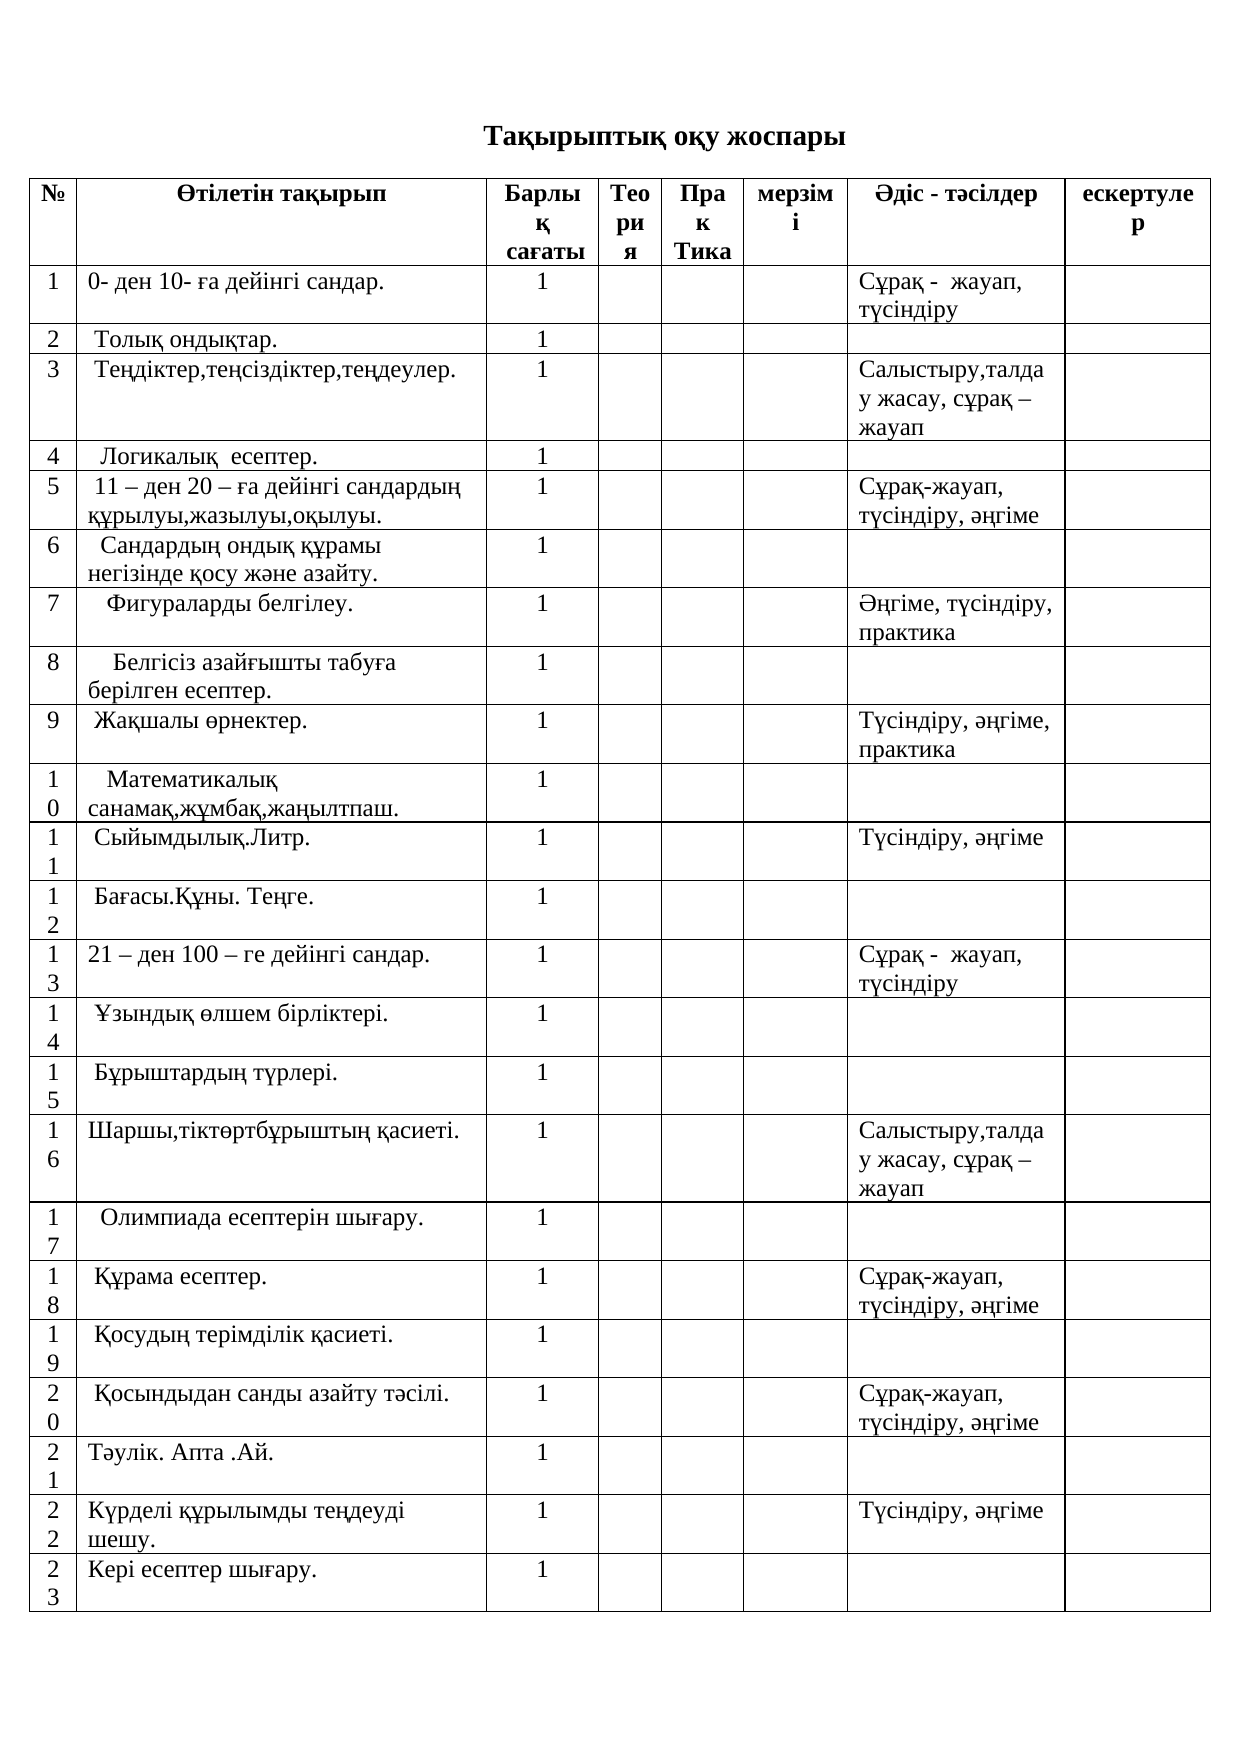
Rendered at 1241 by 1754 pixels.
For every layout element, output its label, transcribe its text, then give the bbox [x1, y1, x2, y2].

table_cell 18 [30, 1261, 76, 1318]
table_cell Қосудың терімділік қасиеті. [77, 1320, 486, 1377]
table_cell Сұрақ-жауап, түсіндіру, әңгіме [848, 1261, 1064, 1318]
table_cell Бағасы.Құны. Теңге. [77, 881, 486, 938]
table_cell [848, 324, 1064, 353]
table_cell 10 [30, 764, 76, 821]
table_cell [599, 441, 661, 470]
table_cell [599, 881, 661, 938]
table_cell Салыстыру,талдау жасау, сұрақ – жауап [848, 354, 1064, 440]
table_cell [744, 1437, 847, 1494]
table_cell [662, 647, 743, 704]
table_cell 20 [30, 1378, 76, 1436]
table_cell [599, 1057, 661, 1114]
table_cell [599, 324, 661, 353]
table_cell Теңдіктер,теңсіздіктер,теңдеулер. [77, 354, 486, 440]
table_cell [599, 1437, 661, 1494]
table_cell Құрама есептер. [77, 1261, 486, 1318]
table_cell [662, 266, 743, 323]
table_cell [848, 998, 1064, 1056]
table_cell [1066, 1261, 1210, 1318]
table_cell 1 [487, 940, 598, 997]
table_cell [848, 647, 1064, 704]
table_cell 21 [30, 1437, 76, 1494]
table_cell Күрделі құрылымды теңдеуді шешу. [77, 1495, 486, 1553]
table_cell [848, 764, 1064, 821]
table_cell Түсіндіру, әңгіме [848, 1495, 1064, 1553]
table_cell Түсіндіру, әңгіме, практика [848, 705, 1064, 763]
table_cell [1066, 266, 1210, 323]
table_cell [1066, 471, 1210, 529]
table_cell [1066, 354, 1210, 440]
table_cell [744, 471, 847, 529]
table_cell Толық ондықтар. [77, 324, 486, 353]
table_cell 22 [30, 1495, 76, 1553]
table_cell [744, 1057, 847, 1114]
table_cell 1 [487, 764, 598, 821]
table_cell 1 [487, 1495, 598, 1553]
table_cell [1066, 1320, 1210, 1377]
table_cell [662, 1261, 743, 1318]
table_cell [744, 588, 847, 646]
text Тақырыптық оқу жоспары [177, 118, 1152, 152]
table_cell 19 [30, 1320, 76, 1377]
table_cell [662, 998, 743, 1056]
table_cell [848, 530, 1064, 587]
table_cell Салыстыру,талдау жасау, сұрақ – жауап [848, 1115, 1064, 1201]
table_cell 1 [487, 881, 598, 938]
table_header Өтілетін тақырып [77, 179, 486, 265]
table_cell [599, 471, 661, 529]
table_cell 1 [487, 588, 598, 646]
table_cell 1 [487, 823, 598, 880]
table_cell 21 – ден 100 – ге дейінгі сандар. [77, 940, 486, 997]
table_cell [744, 998, 847, 1056]
table_cell [1066, 1554, 1210, 1611]
table_cell 1 [487, 324, 598, 353]
table_cell [599, 1203, 661, 1260]
table_cell 3 [30, 354, 76, 440]
table_cell [599, 764, 661, 821]
table_cell [1066, 940, 1210, 997]
table_cell [599, 1320, 661, 1377]
table_cell [744, 1261, 847, 1318]
table_cell [1066, 1203, 1210, 1260]
table_cell 2 [30, 324, 76, 353]
table_header ескертулер [1066, 179, 1210, 265]
table_cell 0- ден 10- ға дейінгі сандар. [77, 266, 486, 323]
table_cell 14 [30, 998, 76, 1056]
table_cell [744, 1320, 847, 1377]
table_cell 5 [30, 471, 76, 529]
table_cell [662, 1203, 743, 1260]
table_cell 1 [487, 354, 598, 440]
table_cell 1 [487, 998, 598, 1056]
table_cell [744, 705, 847, 763]
table_cell [744, 1378, 847, 1436]
table_cell [848, 1203, 1064, 1260]
table_cell [848, 1057, 1064, 1114]
table_cell Сұрақ-жауап, түсіндіру, әңгіме [848, 1378, 1064, 1436]
table_cell [1066, 1057, 1210, 1114]
table_cell [599, 940, 661, 997]
table_cell [599, 705, 661, 763]
table_cell [662, 1554, 743, 1611]
table_cell [662, 471, 743, 529]
table_cell [848, 1437, 1064, 1494]
table_cell [1066, 441, 1210, 470]
table_cell [744, 1203, 847, 1260]
table_cell [744, 530, 847, 587]
table_cell [744, 764, 847, 821]
table_cell [599, 1495, 661, 1553]
table_cell [599, 530, 661, 587]
table_cell 1 [487, 1203, 598, 1260]
table_cell [1066, 998, 1210, 1056]
table_cell [848, 1554, 1064, 1611]
table_cell [662, 354, 743, 440]
table_cell 1 [30, 266, 76, 323]
table_cell [599, 823, 661, 880]
table_cell [662, 764, 743, 821]
table_cell [662, 823, 743, 880]
table_cell Математикалық санамақ,жұмбақ,жаңылтпаш. [77, 764, 486, 821]
table_cell [1066, 324, 1210, 353]
table_cell Сыйымдылық.Литр. [77, 823, 486, 880]
table_cell [599, 1554, 661, 1611]
table_cell [599, 1378, 661, 1436]
table_cell [599, 998, 661, 1056]
table_cell Сандардың ондық құрамы негізінде қосу және азайту. [77, 530, 486, 587]
table_cell [1066, 881, 1210, 938]
table_cell [662, 1057, 743, 1114]
table_header Барлық сағаты [487, 179, 598, 265]
table_header Әдіс - тәсілдер [848, 179, 1064, 265]
table_cell 1 [487, 1115, 598, 1201]
table_cell [744, 354, 847, 440]
table_cell [662, 324, 743, 353]
table_cell [662, 881, 743, 938]
table_cell 17 [30, 1203, 76, 1260]
table_cell 16 [30, 1115, 76, 1201]
table_cell [662, 1378, 743, 1436]
table_cell Жақшалы өрнектер. [77, 705, 486, 763]
table_cell [599, 354, 661, 440]
table_cell [848, 881, 1064, 938]
table_cell 23 [30, 1554, 76, 1611]
table_cell 1 [487, 441, 598, 470]
table_cell Кері есептер шығару. [77, 1554, 486, 1611]
table_cell Сұрақ - жауап, түсіндіру [848, 266, 1064, 323]
table_cell 1 [487, 705, 598, 763]
table_cell Сұрақ - жауап, түсіндіру [848, 940, 1064, 997]
table_cell [744, 441, 847, 470]
table_cell [744, 1554, 847, 1611]
table_cell [662, 588, 743, 646]
table_cell 11 [30, 823, 76, 880]
table_cell [1066, 647, 1210, 704]
table_cell [744, 940, 847, 997]
table_cell 1 [487, 1554, 598, 1611]
table_cell Олимпиада есептерін шығару. [77, 1203, 486, 1260]
table_cell [744, 823, 847, 880]
table_cell 6 [30, 530, 76, 587]
table_cell 15 [30, 1057, 76, 1114]
table_cell 11 – ден 20 – ға дейінгі сандардың құрылуы,жазылуы,оқылуы. [77, 471, 486, 529]
table_cell [744, 324, 847, 353]
table_cell [1066, 1495, 1210, 1553]
table_cell 13 [30, 940, 76, 997]
table_cell [848, 441, 1064, 470]
table_cell 9 [30, 705, 76, 763]
table_cell 4 [30, 441, 76, 470]
table_cell [662, 441, 743, 470]
table_cell [662, 1320, 743, 1377]
table_cell Шаршы,тіктөртбұрыштың қасиеті. [77, 1115, 486, 1201]
table_cell [662, 1115, 743, 1201]
table_header мерзімі [744, 179, 847, 265]
table_cell [599, 588, 661, 646]
table_cell [599, 647, 661, 704]
table_cell Әңгіме, түсіндіру, практика [848, 588, 1064, 646]
table_cell [599, 1115, 661, 1201]
table_cell Белгісіз азайғышты табуға берілген есептер. [77, 647, 486, 704]
table_cell [1066, 1437, 1210, 1494]
table_cell 12 [30, 881, 76, 938]
table_cell [1066, 588, 1210, 646]
table_cell [662, 1495, 743, 1553]
table_header Тео рия [599, 179, 661, 265]
table_cell [1066, 764, 1210, 821]
table_cell 1 [487, 471, 598, 529]
table_cell Тәулік. Апта .Ай. [77, 1437, 486, 1494]
table_cell [662, 530, 743, 587]
table_cell [744, 647, 847, 704]
table_cell 1 [487, 1261, 598, 1318]
table_cell [599, 266, 661, 323]
table_cell 1 [487, 530, 598, 587]
table_header Прак Тика [662, 179, 743, 265]
table_cell [744, 881, 847, 938]
table_cell Сұрақ-жауап, түсіндіру, әңгіме [848, 471, 1064, 529]
table_cell [744, 1115, 847, 1201]
table_cell [848, 1320, 1064, 1377]
table_cell [1066, 1378, 1210, 1436]
table_cell [744, 266, 847, 323]
table_cell [744, 1495, 847, 1553]
table_cell Фигураларды белгілеу. [77, 588, 486, 646]
table_cell Логикалық есептер. [77, 441, 486, 470]
table_cell 1 [487, 1057, 598, 1114]
table_cell [599, 1261, 661, 1318]
table_cell Қосындыдан санды азайту тәсілі. [77, 1378, 486, 1436]
table_cell Ұзындық өлшем бірліктері. [77, 998, 486, 1056]
table_header № [30, 179, 76, 265]
table_cell [662, 705, 743, 763]
table_cell Түсіндіру, әңгіме [848, 823, 1064, 880]
table_cell [1066, 823, 1210, 880]
table_cell [662, 940, 743, 997]
table_cell 1 [487, 1437, 598, 1494]
table_cell [1066, 530, 1210, 587]
table_cell Бұрыштардың түрлері. [77, 1057, 486, 1114]
table_cell 1 [487, 1378, 598, 1436]
table_cell [1066, 705, 1210, 763]
table_cell [1066, 1115, 1210, 1201]
table_cell 7 [30, 588, 76, 646]
table_cell 1 [487, 1320, 598, 1377]
table_cell [662, 1437, 743, 1494]
table_cell 8 [30, 647, 76, 704]
table_cell 1 [487, 647, 598, 704]
table_cell 1 [487, 266, 598, 323]
